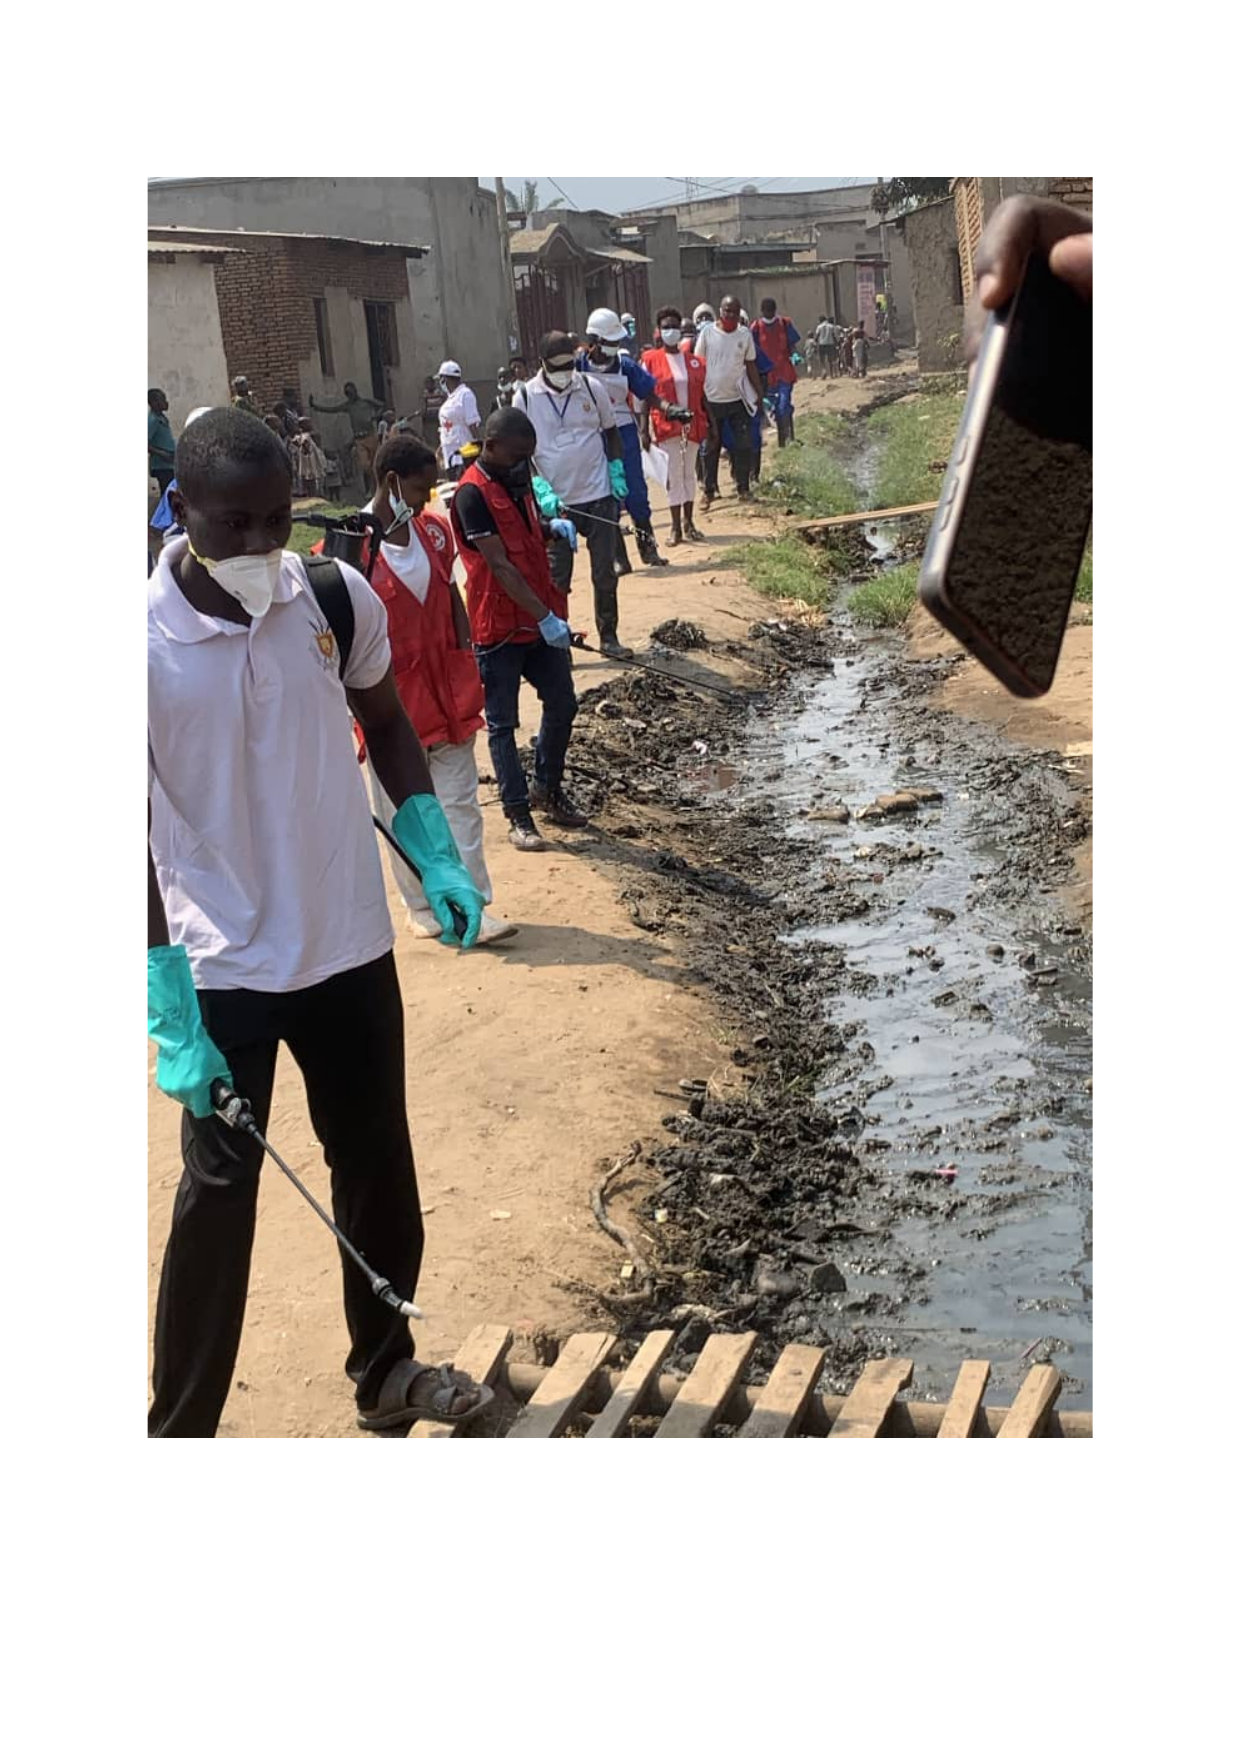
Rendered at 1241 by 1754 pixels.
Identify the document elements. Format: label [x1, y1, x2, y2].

picture [147, 177, 1093, 1438]
